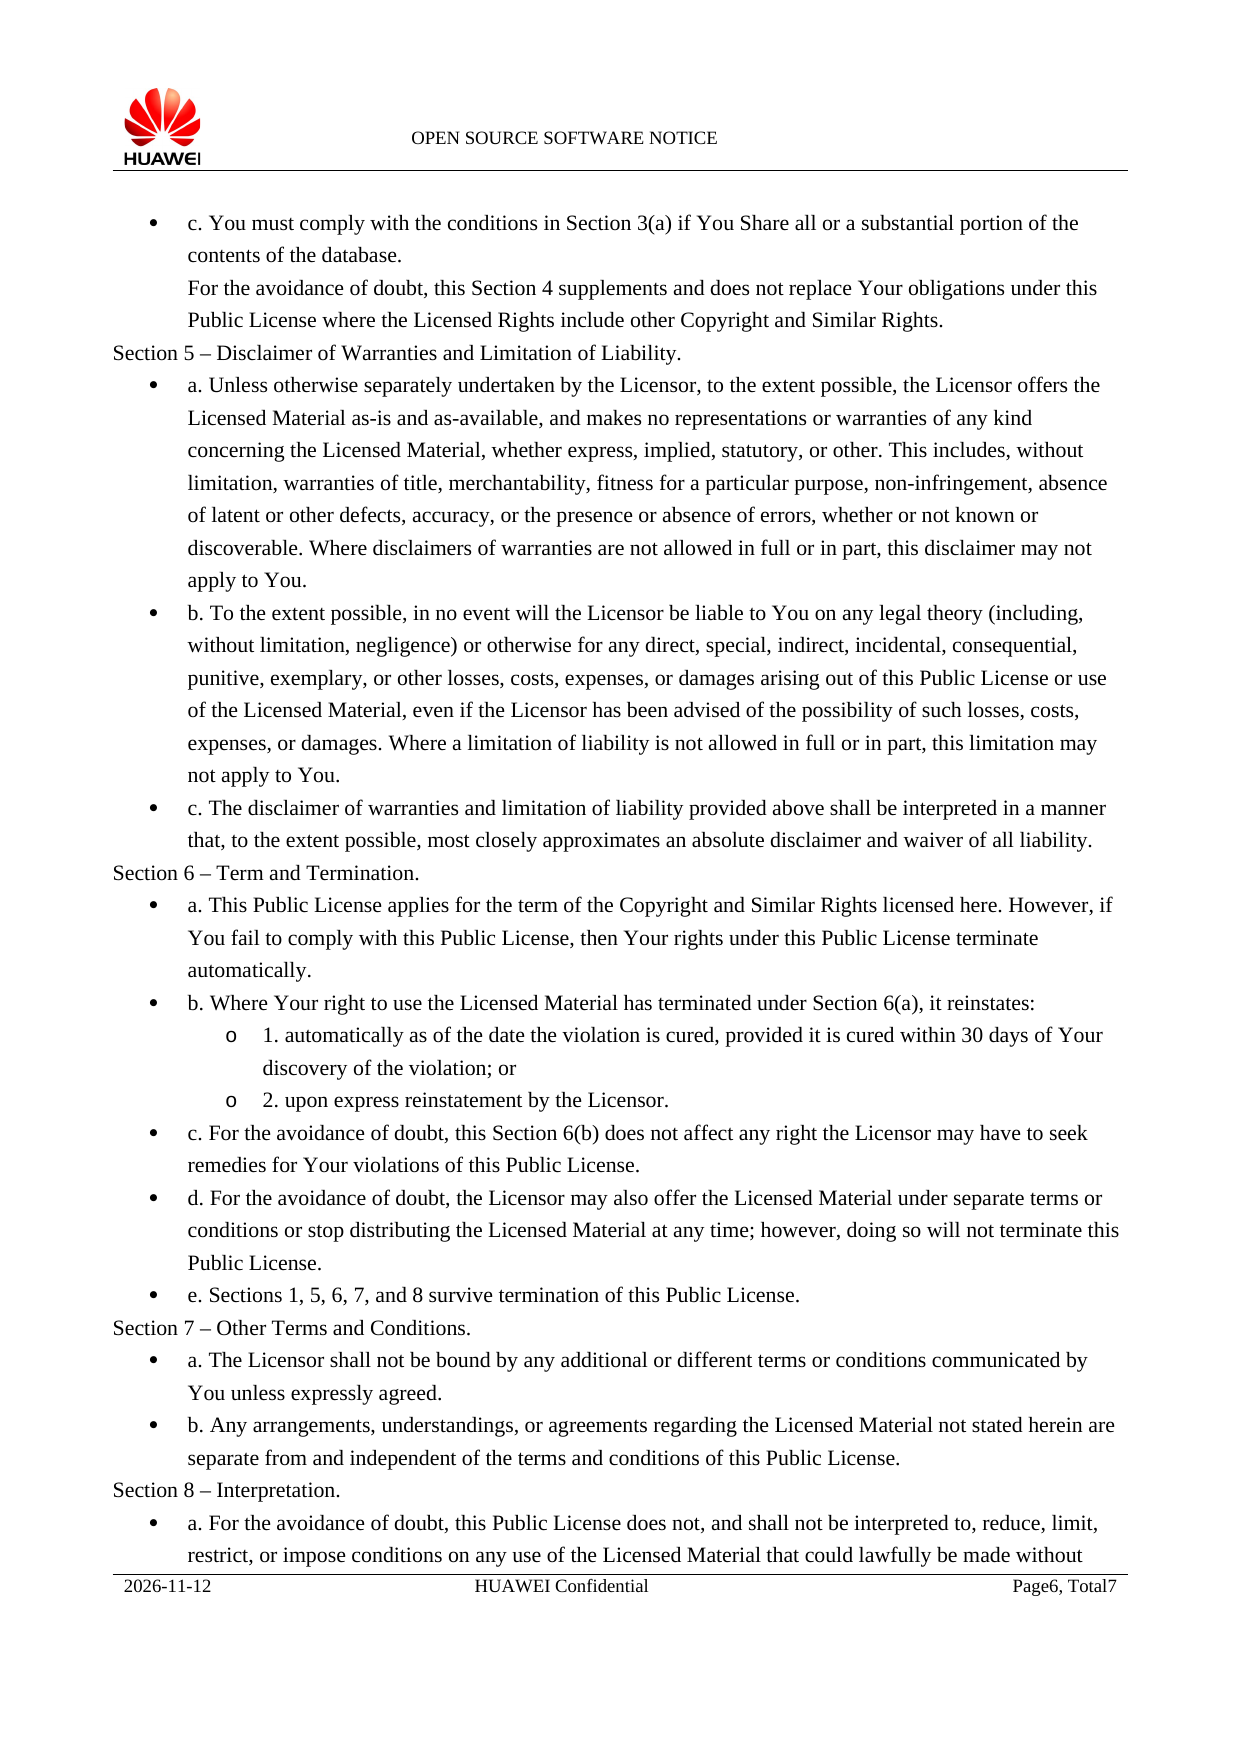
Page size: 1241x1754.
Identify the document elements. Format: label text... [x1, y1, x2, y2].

picture [124, 88, 201, 165]
list e. Sections 1, 5, 6, 7, and 8 survive termination of this Public License. [150, 1279, 1128, 1311]
list d. For the avoidance of doubt, the Licensor may also offer the Licensed Material under separate terms or conditions or stop distributing the Licensed Material at any time; however, doing so will not terminate this Public License. [150, 1181, 1128, 1279]
list c. You must comply with the conditions in Section 3(a) if You Share all or a substantial portion of the contents of the database. For the avoidance of doubt, this Section 4 supplements and does not replace Your obligations under this Public License where the Licensed Rights include other Copyright and Similar Rights. [150, 206, 1128, 336]
list b. To the extent possible, in no event will the Licensor be liable to You on any legal theory (including, without limitation, negligence) or otherwise for any direct, special, indirect, incidental, consequential, punitive, exemplary, or other losses, costs, expenses, or damages arising out of this Public License or use of the Licensed Material, even if the Licensor has been advised of the possibility of such losses, costs, expenses, or damages. Where a limitation of liability is not allowed in full or in part, this limitation may not apply to You. [150, 596, 1128, 791]
text Section 8 – Interpretation. [112, 1474, 1128, 1506]
text Section 6 – Term and Termination. [112, 856, 1128, 889]
list b. Where Your right to use the Licensed Material has terminated under Section 6(a), it reinstates: [150, 986, 1128, 1019]
list c. For the avoidance of doubt, this Section 6(b) does not affect any right the Licensor may have to seek remedies for Your violations of this Public License. [150, 1116, 1128, 1181]
text Section 7 – Other Terms and Conditions. [112, 1311, 1128, 1344]
list a. The Licensor shall not be bound by any additional or different terms or conditions communicated by You unless expressly agreed. [150, 1344, 1128, 1409]
list 2. upon express reinstatement by the Licensor. [225, 1084, 1128, 1116]
list c. The disclaimer of warranties and limitation of liability provided above shall be interpreted in a manner that, to the extent possible, most closely approximates an absolute disclaimer and waiver of all liability. [150, 791, 1128, 856]
text Section 5 – Disclaimer of Warranties and Limitation of Liability. [112, 336, 1128, 369]
list 1. automatically as of the date the violation is cured, provided it is cured within 30 days of Your discovery of the violation; or [225, 1019, 1128, 1084]
list a. Unless otherwise separately undertaken by the Licensor, to the extent possible, the Licensor offers the Licensed Material as-is and as-available, and makes no representations or warranties of any kind concerning the Licensed Material, whether express, implied, statutory, or other. This includes, without limitation, warranties of title, merchantability, fitness for a particular purpose, non-infringement, absence of latent or other defects, accuracy, or the presence or absence of errors, whether or not known or discoverable. Where disclaimers of warranties are not allowed in full or in part, this disclaimer may not apply to You. [150, 369, 1128, 596]
list a. This Public License applies for the term of the Copyright and Similar Rights licensed here. However, if You fail to comply with this Public License, then Your rights under this Public License terminate automatically. [150, 889, 1128, 986]
list b. Any arrangements, understandings, or agreements regarding the Licensed Material not stated herein are separate from and independent of the terms and conditions of this Public License. [150, 1409, 1128, 1474]
